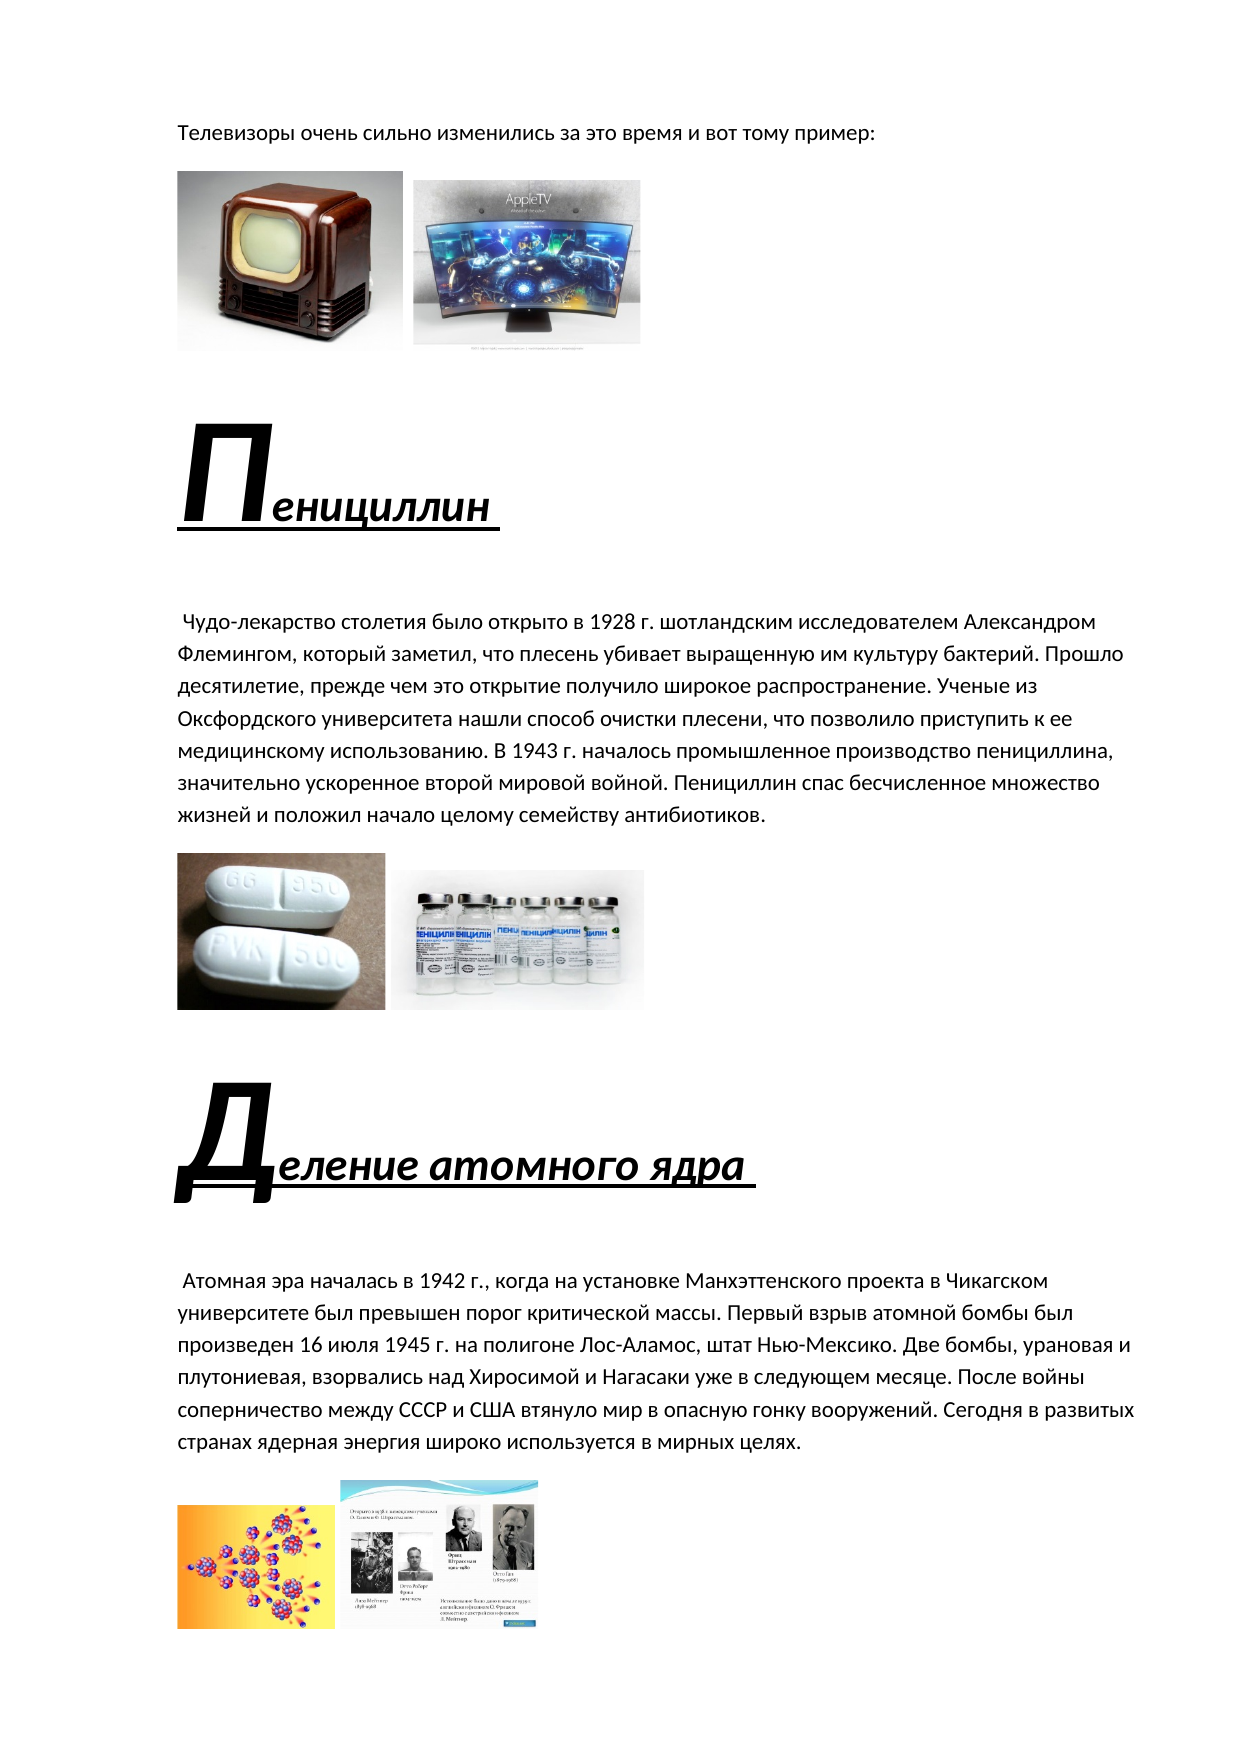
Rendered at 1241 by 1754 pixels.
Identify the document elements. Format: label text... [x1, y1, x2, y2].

text Пенициллин [177, 376, 1152, 559]
picture [177, 171, 403, 351]
picture [177, 853, 386, 1010]
picture [340, 1480, 539, 1629]
text Атомная эра началась в 1942 г., когда на установке Манхэттенского проекта в Чикагском университете был превышен порог критической массы. Первый взрыв атомной бомбы был произведен 16 июля 1945 г. на полигоне Лос-Аламос, штат Нью-Мексико. Две бомбы, урановая и плутониевая, взорвались над Хиросимой и Нагасаки уже в следующем месяце. После войны соперничество между СССР и США втянуло мир в опасную гонку вооружений. Сегодня в развитых странах ядерная энергия широко используется в мирных целях. [177, 1266, 1152, 1455]
picture [390, 870, 645, 1010]
text Деление атомного ядра [177, 1034, 1152, 1218]
text Чудо-лекарство столетия было открыто в 1928 г. шотландским исследователем Александром Флемингом, который заметил, что плесень убивает выращенную им культуру бактерий. Прошло десятилетие, прежде чем это открытие получило широкое распространение. Ученые из Оксфордского университета нашли способ очистки плесени, что позволило приступить к ее медицинскому использованию. В 1943 г. началось промышленное производство пенициллина, значительно ускоренное второй мировой войной. Пенициллин спас бесчисленное множество жизней и положил начало целому семейству антибиотиков. [177, 607, 1152, 828]
picture [413, 180, 641, 351]
text Телевизоры очень сильно изменились за это время и вот тому пример: [177, 118, 1152, 146]
picture [177, 1505, 335, 1629]
